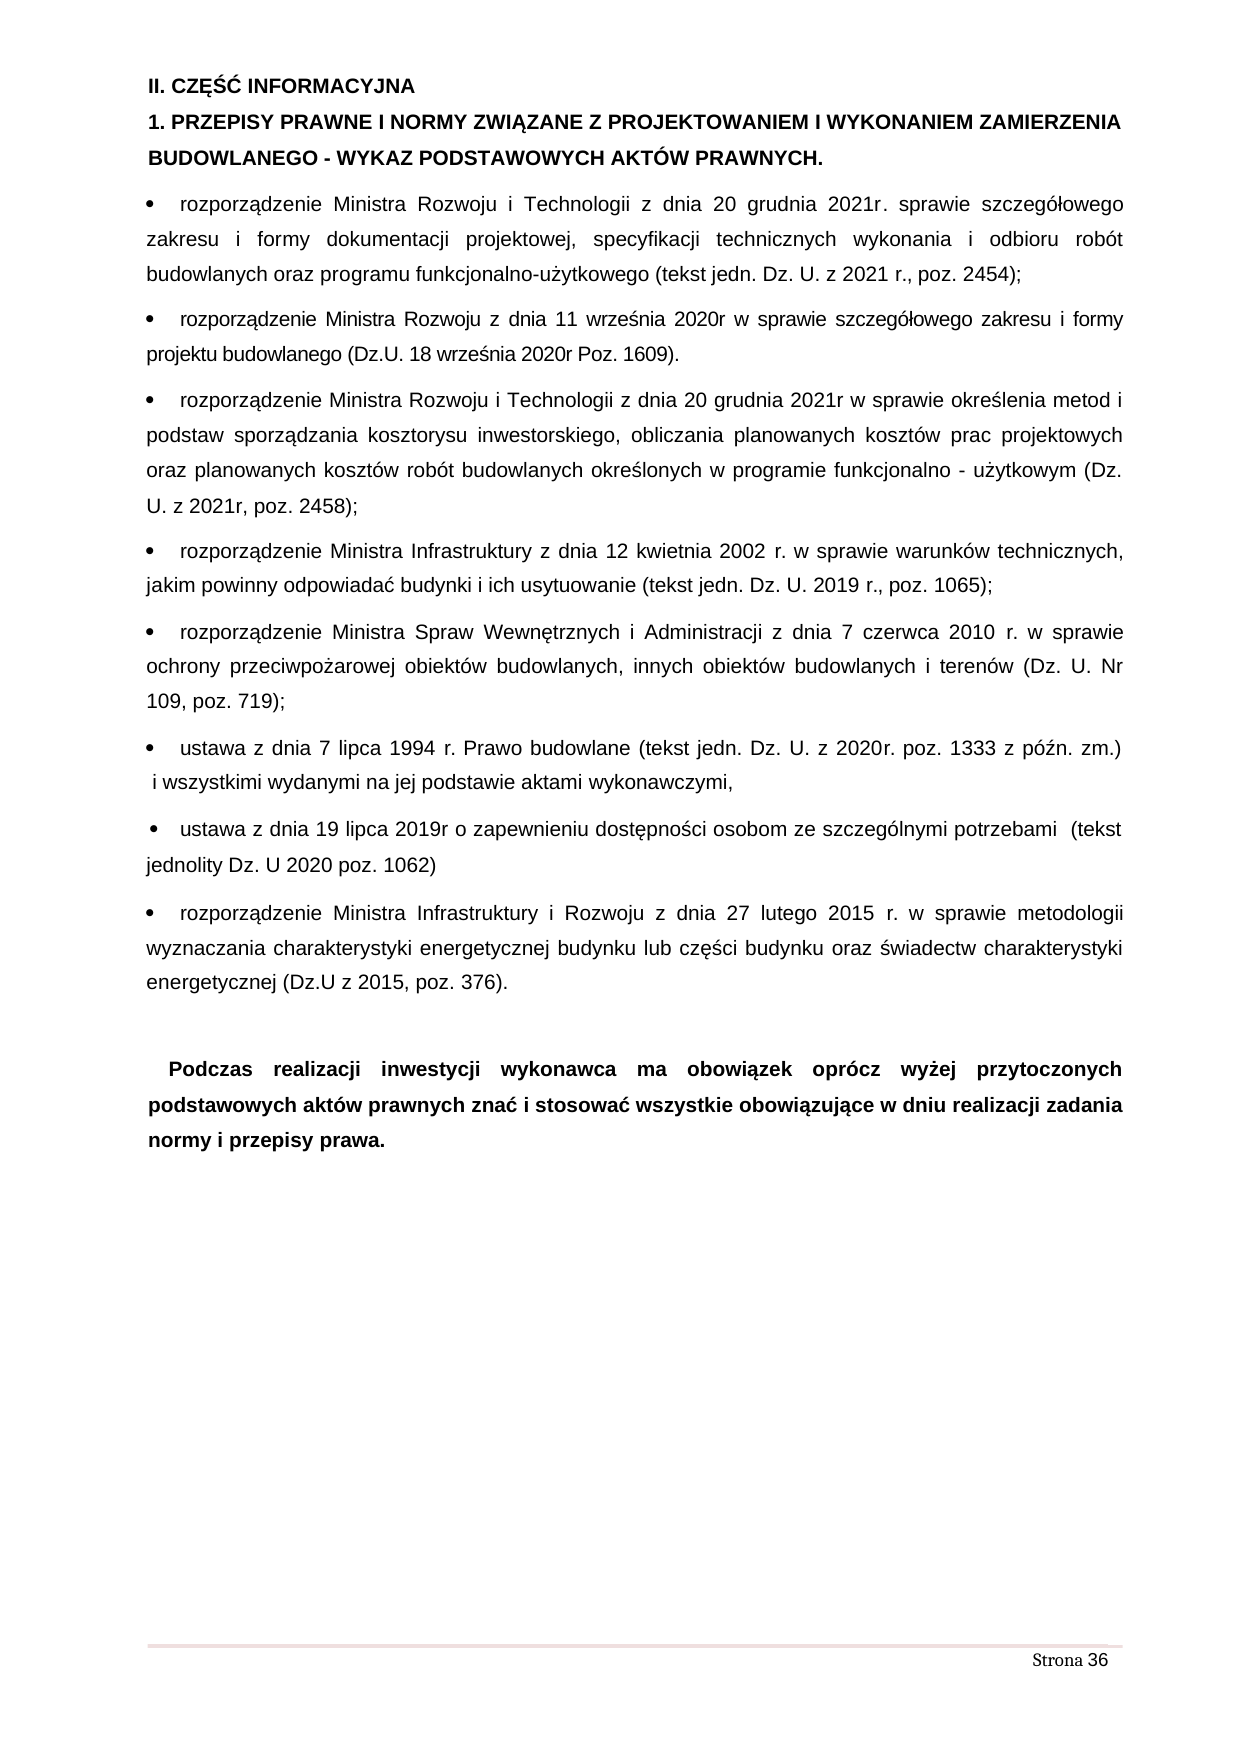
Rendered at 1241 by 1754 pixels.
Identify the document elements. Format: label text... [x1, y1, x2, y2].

list Podczas realizacji inwestycji wykonawca ma obowiązek oprócz wyżej przytoczonych podstawowych aktów prawnych znać i stosować wszystkie obowiązujące w dniu realizacji zadania normy i przepisy prawa. [148, 1057, 1124, 1152]
list rozporządzenie Ministra Rozwoju i Technologii z dnia 20 grudnia 2021r w sprawie określenia metod i podstaw sporządzania kosztorysu inwestorskiego, obliczania planowanych kosztów prac projektowych oraz planowanych kosztów robót budowlanych określonych w programie funkcjonalno - użytkowym (Dz. U. z 2021r, poz. 2458); [146, 388, 1124, 517]
list ustawa z dnia 19 lipca 2019r o zapewnieniu dostępności osobom ze szczególnymi potrzebami (tekst jednolity Dz. U 2020 poz. 1062) [146, 816, 1123, 876]
list rozporządzenie Ministra Spraw Wewnętrznych i Administracji z dnia 7 czerwca 2010 r. w sprawie ochrony przeciwpożarowej obiektów budowlanych, innych obiektów budowlanych i terenów (Dz. U. Nr 109, poz. 719); [146, 619, 1124, 713]
list ustawa z dnia 7 lipca 1994 r. Prawo budowlane (tekst jedn. Dz. U. z 2020r. poz. 1333 z późn. zm.) i wszystkimi wydanymi na jej podstawie aktami wykonawczymi, [146, 736, 1122, 794]
text 1. PRZEPISY PRAWNE I NORMY ZWIĄZANE Z PROJEKTOWANIEM I WYKONANIEM ZAMIERZENIA BUDOWLANEGO - WYKAZ PODSTAWOWYCH AKTÓW PRAWNYCH. [148, 110, 1123, 170]
subtitle CZĘŚĆ INFORMACYJNA [148, 74, 1136, 98]
list rozporządzenie Ministra Rozwoju z dnia 11 września 2020r w sprawie szczegółowego zakresu i formy projektu budowlanego (Dz.U. 18 września 2020r Poz. 1609). [146, 307, 1124, 366]
list rozporządzenie Ministra Infrastruktury i Rozwoju z dnia 27 lutego 2015 r. w sprawie metodologii wyznaczania charakterystyki energetycznej budynku lub części budynku oraz świadectw charakterystyki energetycznej (Dz.U z 2015, poz. 376). [146, 900, 1124, 994]
list rozporządzenie Ministra Rozwoju i Technologii z dnia 20 grudnia 2021r. sprawie szczegółowego zakresu i formy dokumentacji projektowej, specyfikacji technicznych wykonania i odbioru robót budowlanych oraz programu funkcjonalno-użytkowego (tekst jedn. Dz. U. z 2021 r., poz. 2454); [146, 192, 1124, 286]
list rozporządzenie Ministra Infrastruktury z dnia 12 kwietnia 2002 r. w sprawie warunków technicznych, jakim powinny odpowiadać budynki i ich usytuowanie (tekst jedn. Dz. U. 2019 r., poz. 1065); [146, 539, 1124, 597]
